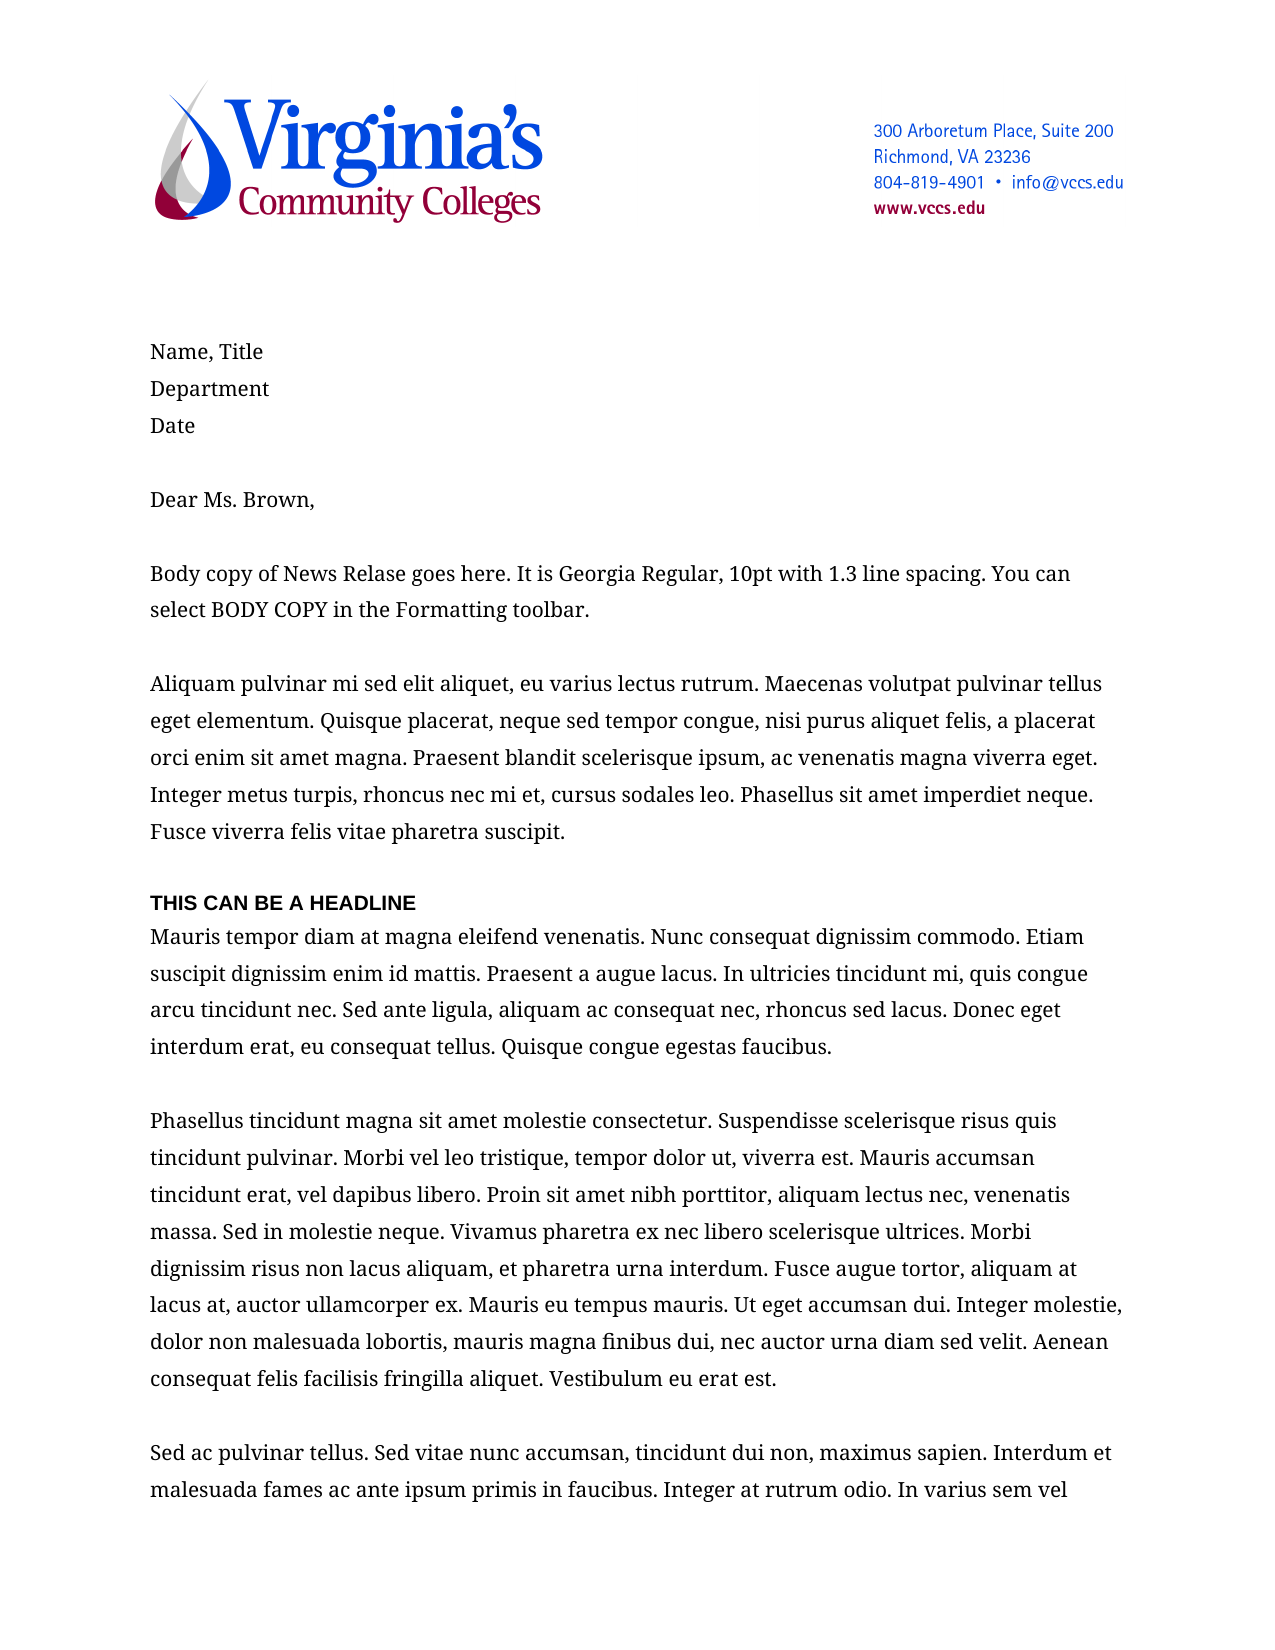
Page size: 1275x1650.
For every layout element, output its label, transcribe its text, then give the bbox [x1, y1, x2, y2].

picture [150, 75, 1125, 227]
text Phasellus tincidunt magna sit amet molestie consectetur. Suspendisse scelerisque risus quis tincidunt pulvinar. Morbi vel leo tristique, tempor dolor ut, viverra est. Mauris accumsan tincidunt erat, vel dapibus libero. Proin sit amet nibh porttitor, aliquam lectus nec, venenatis massa. Sed in molestie neque. Vivamus pharetra ex nec libero scelerisque ultrices. Morbi dignissim risus non lacus aliquam, et pharetra urna interdum. Fusce augue tortor, aliquam at lacus at, auctor ullamcorper ex. Mauris eu tempus mauris. Ut eget accumsan dui. Integer molestie, dolor non malesuada lobortis, mauris magna finibus dui, nec auctor urna diam sed velit. Aenean consequat felis facilisis fringilla aliquet. Vestibulum eu erat est. [150, 1106, 1125, 1393]
text This can be a headline [150, 891, 1125, 914]
text Mauris tempor diam at magna eleifend venenatis. Nunc consequat dignissim commodo. Etiam suscipit dignissim enim id mattis. Praesent a augue lacus. In ultricies tincidunt mi, quis congue arcu tincidunt nec. Sed ante ligula, aliquam ac consequat nec, rhoncus sed lacus. Donec eget interdum erat, eu consequat tellus. Quisque congue egestas faucibus. [150, 922, 1125, 1061]
text Name, Title [150, 337, 1125, 366]
text Dear Ms. Brown, [150, 485, 1125, 513]
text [150, 1438, 1125, 1503]
text Date [150, 411, 1125, 440]
text Aliquam pulvinar mi sed elit aliquet, eu varius lectus rutrum. Maecenas volutpat pulvinar tellus eget elementum. Quisque placerat, neque sed tempor congue, nisi purus aliquet felis, a placerat orci enim sit amet magna. Praesent blandit scelerisque ipsum, ac venenatis magna viverra eget. Integer metus turpis, rhoncus nec mi et, cursus sodales leo. Phasellus sit amet imperdiet neque. Fusce viverra felis vitae pharetra suscipit. [150, 669, 1125, 845]
text Department [150, 374, 1125, 403]
text Body copy of News Relase goes here. It is Georgia Regular, 10pt with 1.3 line spacing. You can select BODY COPY in the Formatting toolbar. [150, 559, 1125, 624]
